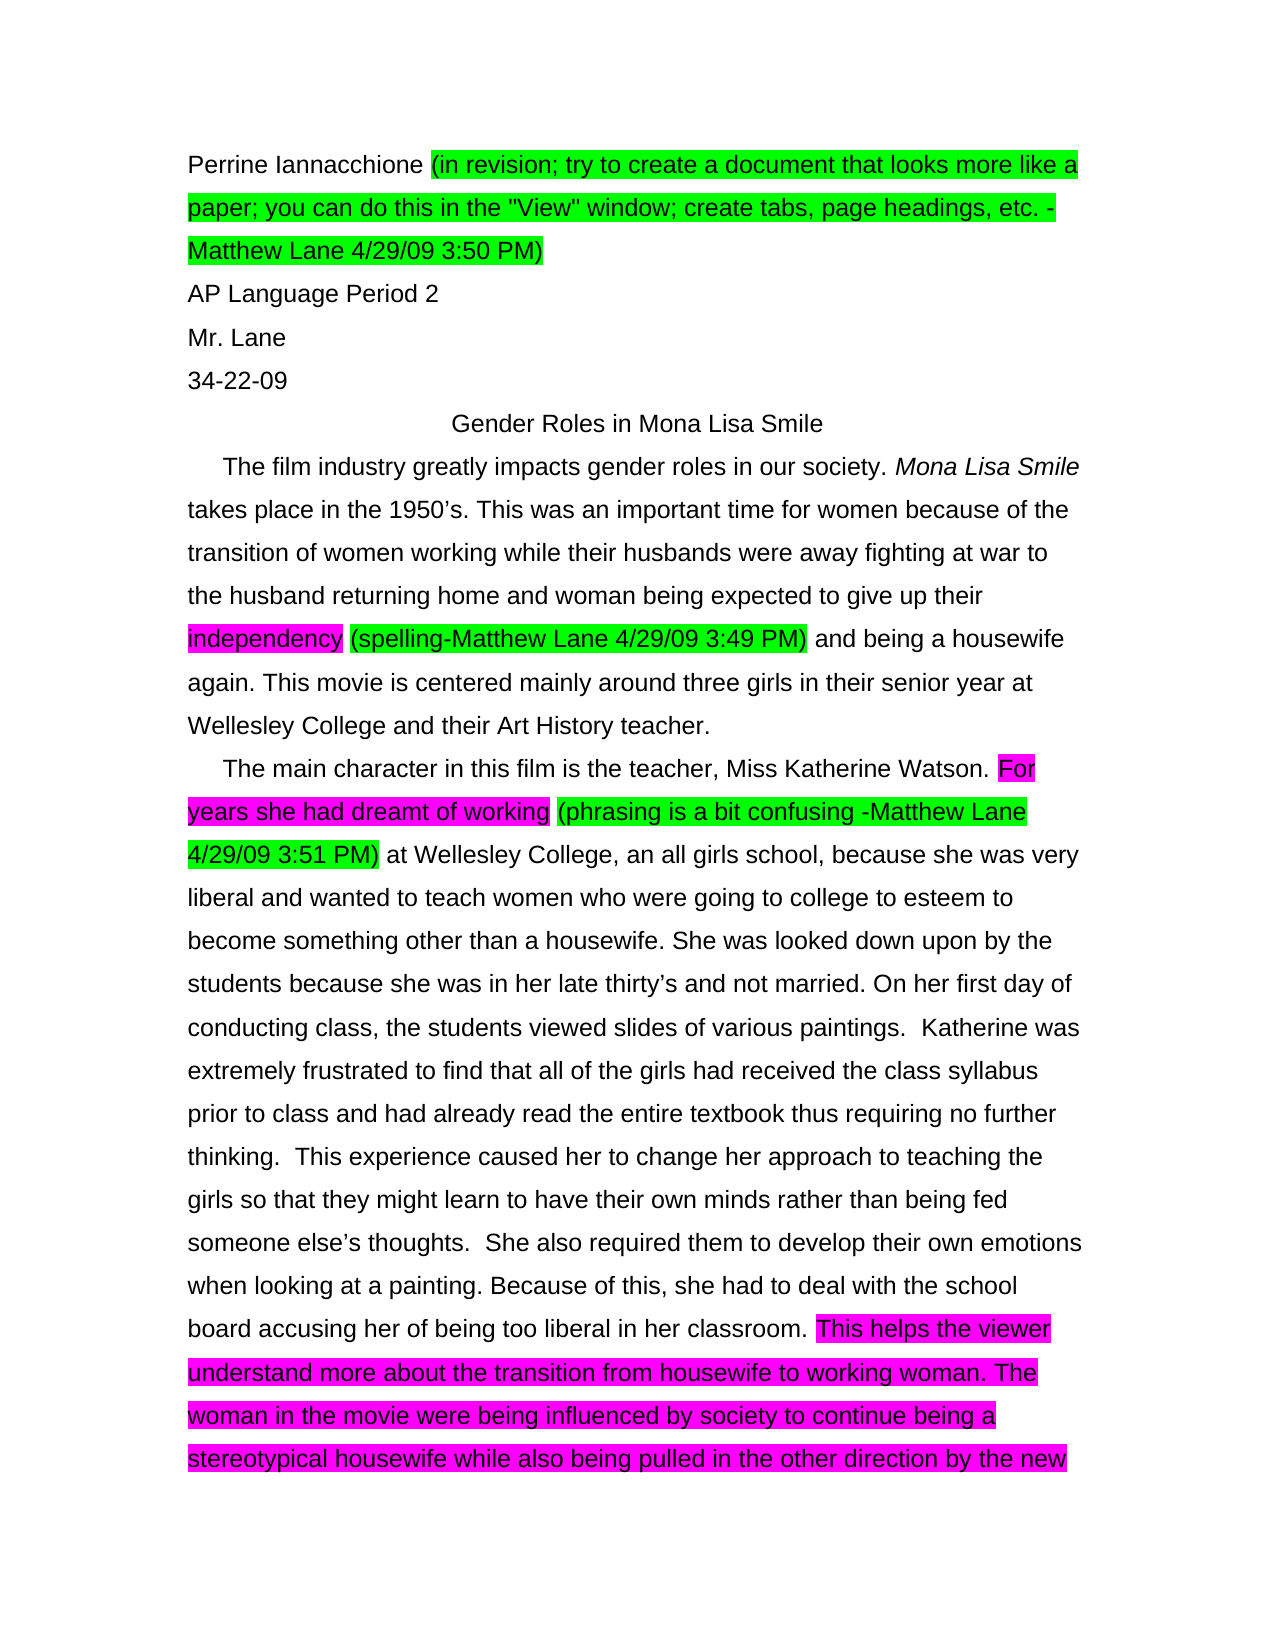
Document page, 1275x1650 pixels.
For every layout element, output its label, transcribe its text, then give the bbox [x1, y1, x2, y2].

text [187, 754, 1087, 1472]
text Gender Roles in Mona Lisa Smile [187, 409, 1087, 437]
text Mr. Lane [187, 322, 1087, 351]
text 34-22-09 [187, 366, 1087, 394]
text Perrine Iannacchione (in revision; try to create a document that looks more like a paper; you can do this in the "View" window; create tabs, page headings, etc. -Matthew Lane 4/29/09 3:50 PM) [187, 150, 1087, 265]
text The film industry greatly impacts gender roles in our society. Mona Lisa Smile takes place in the 1950’s. This was an important time for women because of the transition of women working while their husbands were away fighting at war to the husband returning home and woman being expected to give up their independency (spelling-Matthew Lane 4/29/09 3:49 PM) and being a housewife again. This movie is centered mainly around three girls in their senior year at Wellesley College and their Art History teacher. [187, 452, 1087, 739]
text AP Language Period 2 [187, 279, 1087, 308]
